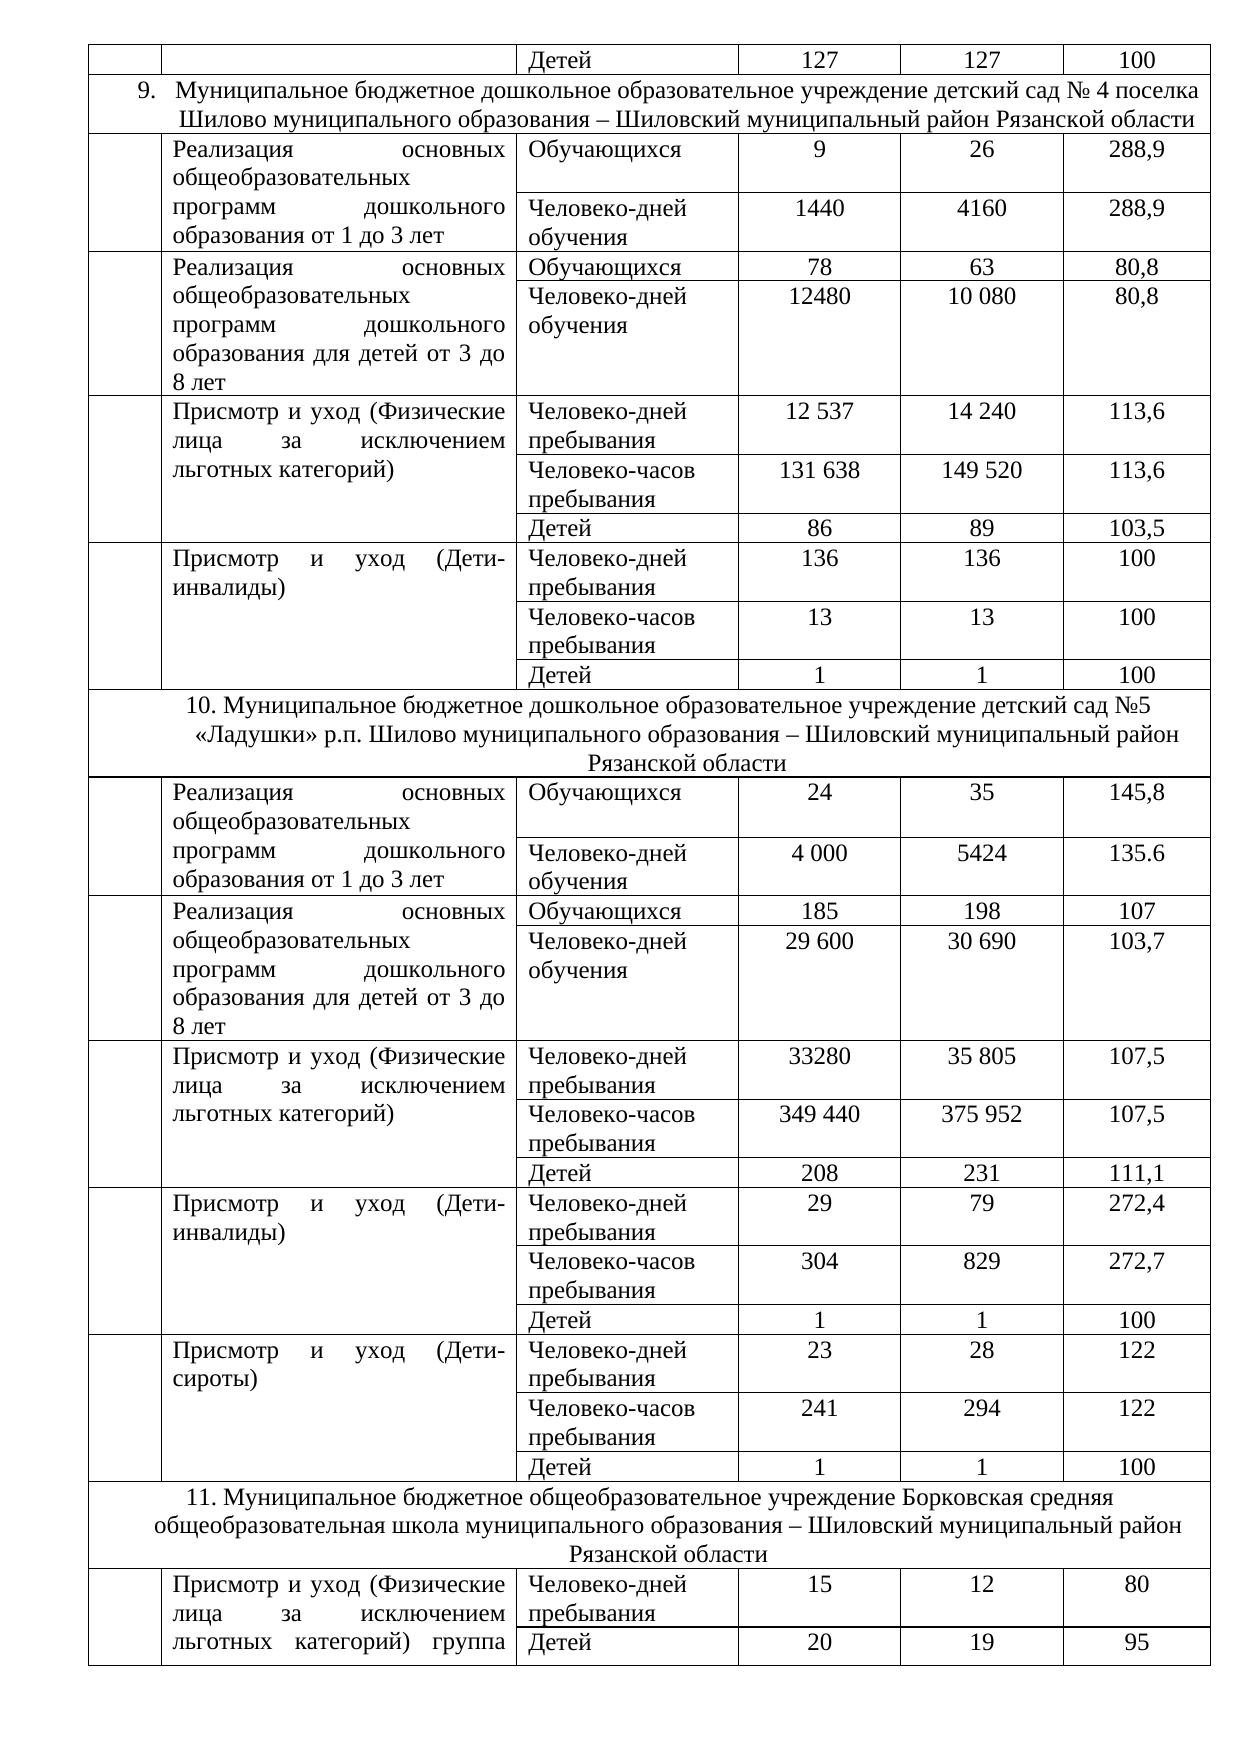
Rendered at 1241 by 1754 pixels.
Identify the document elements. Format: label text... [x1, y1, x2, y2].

table_cell 29 600 [739, 926, 900, 1040]
table_cell 288,9 [1064, 134, 1210, 192]
table_cell 127 [901, 45, 1063, 74]
table_cell Реализация основных общеобразовательных программ дошкольного образования от 1 до 3 лет [162, 778, 516, 895]
table_cell 375 952 [901, 1100, 1063, 1157]
table_cell Детей [517, 45, 738, 74]
table_cell Реализация основных общеобразовательных программ дошкольного образования для детей от 3 до 8 лет [162, 896, 516, 1040]
table_cell 145,8 [1064, 778, 1210, 837]
table_cell 13 [739, 602, 900, 659]
table_cell 14 240 [901, 396, 1063, 454]
table_cell 272,7 [1064, 1246, 1210, 1304]
table_cell 1 [739, 1305, 900, 1334]
table_cell 1 [901, 1305, 1063, 1334]
table_cell 19 [901, 1628, 1063, 1665]
table_cell 89 [901, 514, 1063, 542]
table_cell Человеко-часов пребывания [517, 455, 738, 512]
table_cell Муниципальное бюджетное общеобразовательное учреждение Борковская средняя общеобразовательная школа муниципального образования – Шиловский муниципальный район Рязанской области [89, 1482, 1210, 1568]
table_cell 107 [1064, 896, 1210, 925]
table_cell Человеко-дней пребывания [517, 1188, 738, 1245]
table_cell [89, 543, 161, 689]
table_cell Человеко-дней пребывания [517, 1041, 738, 1098]
table_cell 9 [739, 134, 900, 192]
table_cell [89, 1041, 161, 1187]
table_cell 100 [1064, 1305, 1210, 1334]
table_cell 107,5 [1064, 1041, 1210, 1098]
table_cell 12480 [739, 281, 900, 395]
table_cell Человеко-дней обучения [517, 926, 738, 1040]
table_cell Человеко-дней пребывания [517, 543, 738, 601]
table_cell 198 [901, 896, 1063, 925]
table_cell 208 [739, 1158, 900, 1187]
table_cell 107,5 [1064, 1100, 1210, 1157]
table_cell 1 [901, 1452, 1063, 1481]
table_cell [89, 1188, 161, 1334]
table_cell 113,6 [1064, 396, 1210, 454]
table_cell Детей [517, 1628, 738, 1665]
table_cell 95 [1064, 1628, 1210, 1665]
table_cell 13 [901, 602, 1063, 659]
table_cell 1440 [739, 193, 900, 251]
table_cell 136 [901, 543, 1063, 601]
table_cell 135.6 [1064, 838, 1210, 895]
table_cell 80 [1064, 1569, 1210, 1626]
table_cell [89, 1569, 161, 1665]
table_cell 122 [1064, 1393, 1210, 1451]
table_cell Человеко-дней обучения [517, 838, 738, 895]
table_cell 185 [739, 896, 900, 925]
table_cell 100 [1064, 45, 1210, 74]
table_cell 241 [739, 1393, 900, 1451]
table_cell Муниципальное бюджетное дошкольное образовательное учреждение детский сад № 4 поселка Шилово муниципального образования – Шиловский муниципальный район Рязанской области [89, 75, 1210, 133]
table_cell Реализация основных общеобразовательных программ дошкольного образования для детей от 3 до 8 лет [162, 252, 516, 395]
table_cell Обучающихся [517, 134, 738, 192]
table_cell [89, 778, 161, 895]
table_cell 78 [739, 252, 900, 280]
table_cell 28 [901, 1335, 1063, 1392]
table_cell 33280 [739, 1041, 900, 1098]
table_cell 86 [739, 514, 900, 542]
table_cell 231 [901, 1158, 1063, 1187]
table_cell 5424 [901, 838, 1063, 895]
table_cell 294 [901, 1393, 1063, 1451]
table_cell 1 [901, 660, 1063, 689]
table_cell 100 [1064, 1452, 1210, 1481]
table_cell 103,7 [1064, 926, 1210, 1040]
table_cell 122 [1064, 1335, 1210, 1392]
table_cell 113,6 [1064, 455, 1210, 512]
table_cell Присмотр и уход (Физические лица за исключением льготных категорий) группа продлённого дня [162, 1569, 516, 1665]
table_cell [517, 1569, 738, 1626]
table_cell Человеко-дней пребывания [517, 396, 738, 454]
table_cell Человеко-дней пребывания [517, 1335, 738, 1392]
table_cell 100 [1064, 660, 1210, 689]
table_cell 26 [901, 134, 1063, 192]
table_cell Присмотр и уход (Дети-инвалиды) [162, 543, 516, 689]
table_cell 80,8 [1064, 281, 1210, 395]
table_cell Муниципальное бюджетное дошкольное образовательное учреждение детский сад №5 «Ладушки» р.п. Шилово муниципального образования – Шиловский муниципальный район Рязанской области [89, 690, 1210, 776]
table_cell Детей [517, 514, 738, 542]
table_cell 100 [1064, 543, 1210, 601]
table_cell Присмотр и уход (Физические лица за исключением льготных категорий) [162, 396, 516, 542]
table_cell Детей [517, 1158, 738, 1187]
table_cell 10 080 [901, 281, 1063, 395]
table_cell 35 805 [901, 1041, 1063, 1098]
table_cell 288,9 [1064, 193, 1210, 251]
table_cell 127 [739, 45, 900, 74]
table_cell 103,5 [1064, 514, 1210, 542]
table_cell 12 [901, 1569, 1063, 1626]
table_cell 131 638 [739, 455, 900, 512]
table_cell Детей [517, 1305, 738, 1334]
table_cell Человеко-часов пребывания [517, 602, 738, 659]
table_cell 79 [901, 1188, 1063, 1245]
table_cell 272,4 [1064, 1188, 1210, 1245]
table_cell 23 [739, 1335, 900, 1392]
table_cell 20 [739, 1628, 900, 1665]
table_cell Детей [517, 1452, 738, 1481]
table_cell Человеко-часов пребывания [517, 1246, 738, 1304]
table_cell Обучающихся [517, 896, 738, 925]
table_cell 304 [739, 1246, 900, 1304]
table_cell 100 [1064, 602, 1210, 659]
table_cell Человеко-часов пребывания [517, 1393, 738, 1451]
table_cell 136 [739, 543, 900, 601]
table_cell Присмотр и уход (Дети-сироты) [162, 1335, 516, 1481]
table_cell 15 [739, 1569, 900, 1626]
table_cell Человеко-дней обучения [517, 281, 738, 395]
table_cell Обучающихся [517, 778, 738, 837]
table_cell 35 [901, 778, 1063, 837]
table_cell [89, 1335, 161, 1481]
table_cell 80,8 [1064, 252, 1210, 280]
table_cell [89, 396, 161, 542]
table_cell 4 000 [739, 838, 900, 895]
table_cell [89, 252, 161, 395]
table_cell Присмотр и уход (Физические лица за исключением льготных категорий) [162, 1041, 516, 1187]
table_cell 829 [901, 1246, 1063, 1304]
table_cell 63 [901, 252, 1063, 280]
table_cell 12 537 [739, 396, 900, 454]
table_cell 149 520 [901, 455, 1063, 512]
table_cell 111,1 [1064, 1158, 1210, 1187]
table_cell 349 440 [739, 1100, 900, 1157]
table_cell Обучающихся [517, 252, 738, 280]
table_cell 4160 [901, 193, 1063, 251]
table_cell Человеко-дней обучения [517, 193, 738, 251]
table_cell [89, 134, 161, 251]
table_cell [89, 896, 161, 1040]
table_cell Человеко-часов пребывания [517, 1100, 738, 1157]
table_cell Детей [517, 660, 738, 689]
table_cell Присмотр и уход (Дети-инвалиды) [162, 1188, 516, 1334]
table_cell 29 [739, 1188, 900, 1245]
table_cell 1 [739, 660, 900, 689]
table_cell Реализация основных общеобразовательных программ дошкольного образования от 1 до 3 лет [162, 134, 516, 251]
table_cell 1 [739, 1452, 900, 1481]
table_cell 24 [739, 778, 900, 837]
table_cell 30 690 [901, 926, 1063, 1040]
